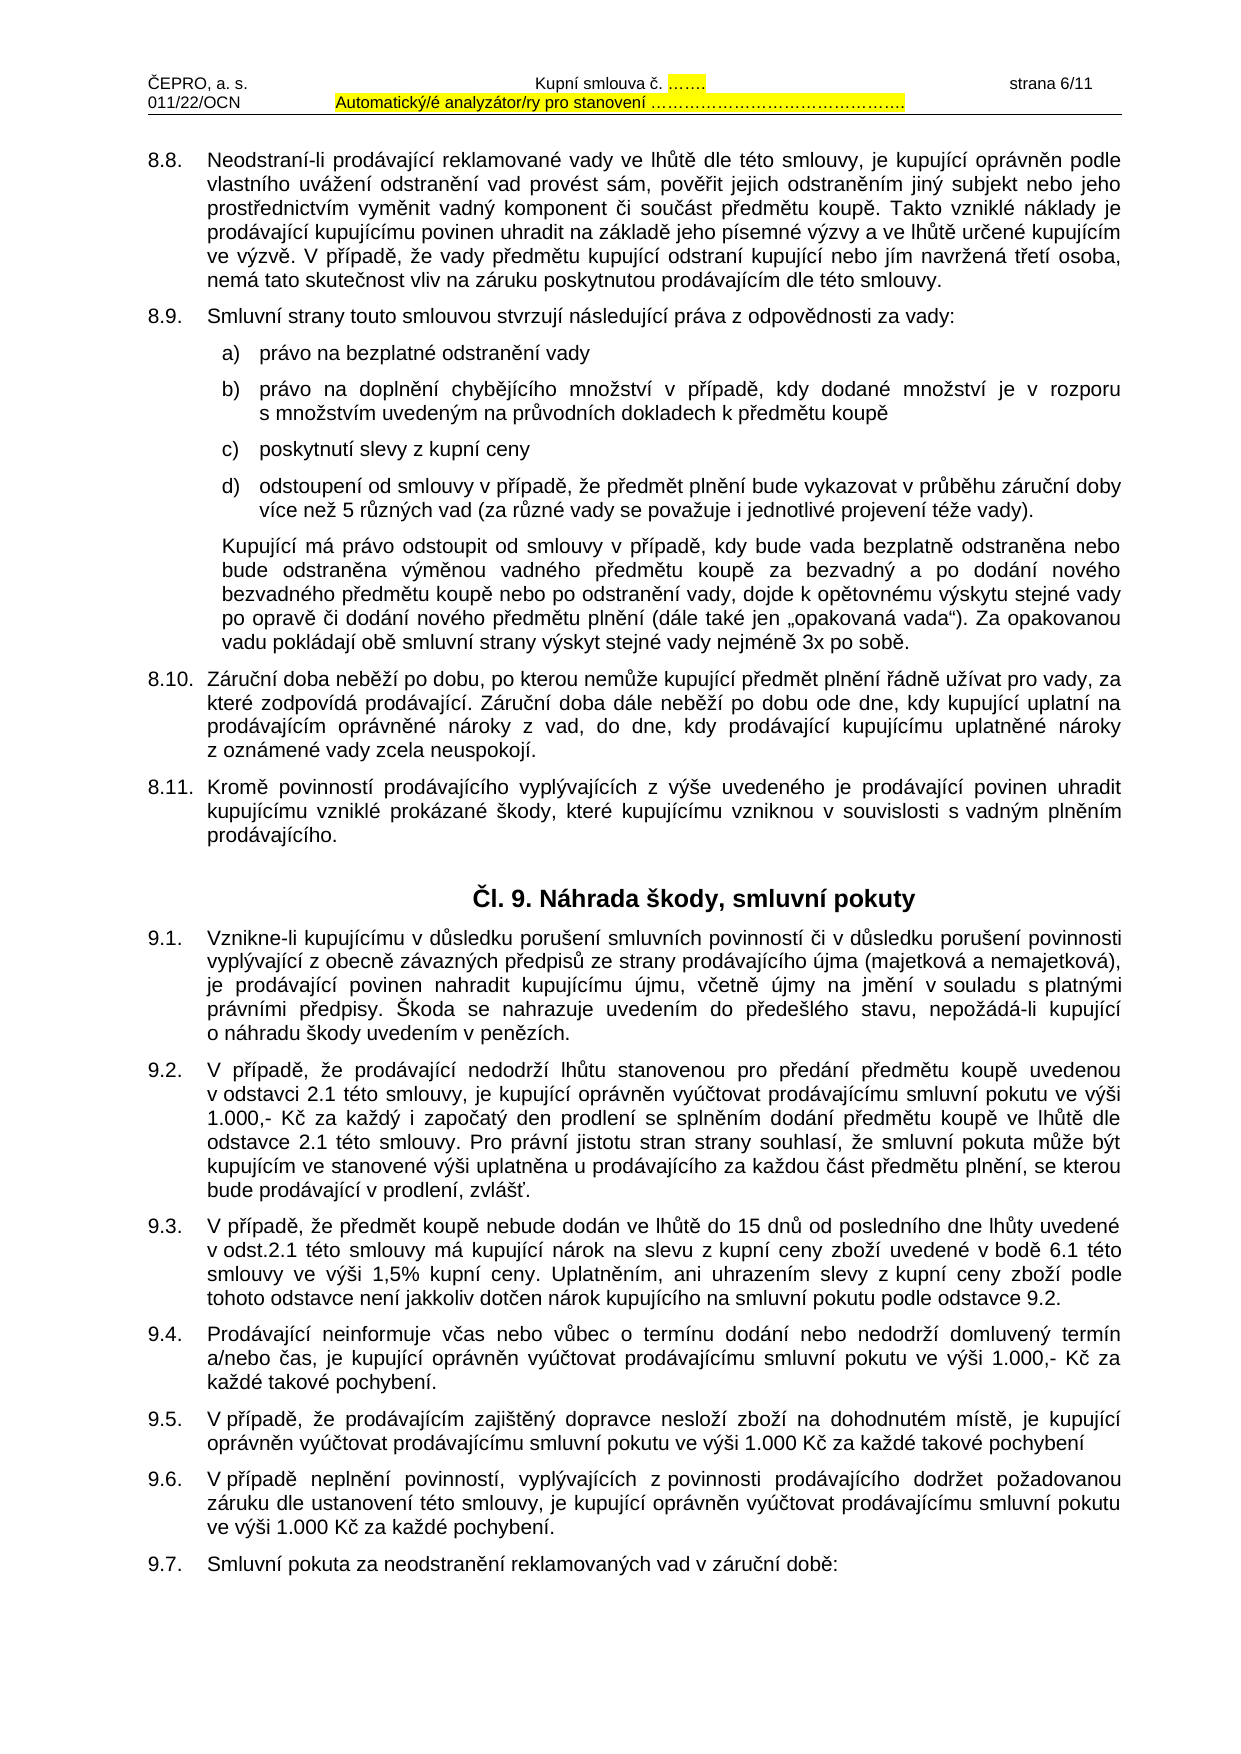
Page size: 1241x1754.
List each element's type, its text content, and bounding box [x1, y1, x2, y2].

text Prodávající neinformuje včas nebo vůbec o termínu dodání nebo nedodrží domluvený termín a/nebo čas, je kupující oprávněn vyúčtovat prodávajícímu smluvní pokutu ve výši 1.000,- Kč za každé takové pochybení. [148, 1322, 1122, 1394]
text Kromě povinností prodávajícího vyplývajících z výše uvedeného je prodávající povinen uhradit kupujícímu vzniklé prokázané škody, které kupujícímu vzniknou v souvislosti s vadným plněním prodávajícího. [148, 775, 1122, 847]
text V případě neplnění povinností, vyplývajících z povinnosti prodávajícího dodržet požadovanou záruku dle ustanovení této smlouvy, je kupující oprávněn vyúčtovat prodávajícímu smluvní pokutu ve výši 1.000 Kč za každé pochybení. [148, 1467, 1122, 1539]
text Smluvní pokuta za neodstranění reklamovaných vad v záruční době: [148, 1551, 1122, 1575]
list Kupující má právo odstoupit od smlouvy v případě, kdy bude vada bezplatně odstraněna nebo bude odstraněna výměnou vadného předmětu koupě za bezvadný a po dodání nového bezvadného předmětu koupě nebo po odstranění vady, dojde k opětovnému výskytu stejné vady po opravě či dodání nového předmětu plnění (dále také jen „opakovaná vada“). Za opakovanou vadu pokládají obě smluvní strany výskyt stejné vady nejméně 3x po sobě. [222, 534, 1122, 654]
text Smluvní strany touto smlouvou stvrzují následující práva z odpovědnosti za vady: [148, 304, 1122, 328]
text V případě, že předmět koupě nebude dodán ve lhůtě do 15 dnů od posledního dne lhůty uvedené v odst.2.1 této smlouvy má kupující nárok na slevu z kupní ceny zboží uvedené v bodě 6.1 této smlouvy ve výši 1,5% kupní ceny. Uplatněním, ani uhrazením slevy z kupní ceny zboží podle tohoto odstavce není jakkoliv dotčen nárok kupujícího na smluvní pokutu podle odstavce 9.2. [148, 1214, 1122, 1310]
text V případě, že prodávající nedodrží lhůtu stanovenou pro předání předmětu koupě uvedenou v odstavci 2.1 této smlouvy, je kupující oprávněn vyúčtovat prodávajícímu smluvní pokutu ve výši 1.000,- Kč za každý i započatý den prodlení se splněním dodání předmětu koupě ve lhůtě dle odstavce 2.1 této smlouvy. Pro právní jistotu stran strany souhlasí, že smluvní pokuta může být kupujícím ve stanovené výši uplatněna u prodávajícího za každou část předmětu plnění, se kterou bude prodávající v prodlení, zvlášť. [148, 1058, 1122, 1201]
text poskytnutí slevy z kupní ceny [222, 437, 1122, 461]
text právo na doplnění chybějícího množství v případě, kdy dodané množství je v rozporu s množstvím uvedeným na průvodních dokladech k předmětu koupě [222, 377, 1122, 425]
text odstoupení od smlouvy v případě, že předmět plnění bude vykazovat v průběhu záruční doby více než 5 různých vad (za různé vady se považuje i jednotlivé projevení téže vady). [222, 474, 1122, 522]
text Záruční doba neběží po dobu, po kterou nemůže kupující předmět plnění řádně užívat pro vady, za které zodpovídá prodávající. Záruční doba dále neběží po dobu ode dne, kdy kupující uplatní na prodávajícím oprávněné nároky z vad, do dne, kdy prodávající kupujícímu uplatněné nároky z oznámené vady zcela neuspokojí. [148, 666, 1122, 762]
text Vznikne-li kupujícímu v důsledku porušení smluvních povinností či v důsledku porušení povinnosti vyplývající z obecně závazných předpisů ze strany prodávajícího újma (majetková a nemajetková), je prodávající povinen nahradit kupujícímu újmu, včetně újmy na jmění v souladu s platnými právními předpisy. Škoda se nahrazuje uvedením do předešlého stavu, nepožádá-li kupující o náhradu škody uvedením v penězích. [148, 925, 1122, 1045]
text Neodstraní-li prodávající reklamované vady ve lhůtě dle této smlouvy, je kupující oprávněn podle vlastního uvážení odstranění vad provést sám, pověřit jejich odstraněním jiný subjekt nebo jeho prostřednictvím vyměnit vadný komponent či součást předmětu koupě. Takto vzniklé náklady je prodávající kupujícímu povinen uhradit na základě jeho písemné výzvy a ve lhůtě určené kupujícím ve výzvě. V případě, že vady předmětu kupující odstraní kupující nebo jím navržená třetí osoba, nemá tato skutečnost vliv na záruku poskytnutou prodávajícím dle této smlouvy. [148, 148, 1122, 291]
list právo na bezplatné odstranění vady [222, 340, 1122, 364]
text Náhrada škody, smluvní pokuty [266, 884, 1122, 913]
text V případě, že prodávajícím zajištěný dopravce nesloží zboží na dohodnutém místě, je kupující oprávněn vyúčtovat prodávajícímu smluvní pokutu ve výši 1.000 Kč za každé takové pochybení [148, 1407, 1122, 1454]
